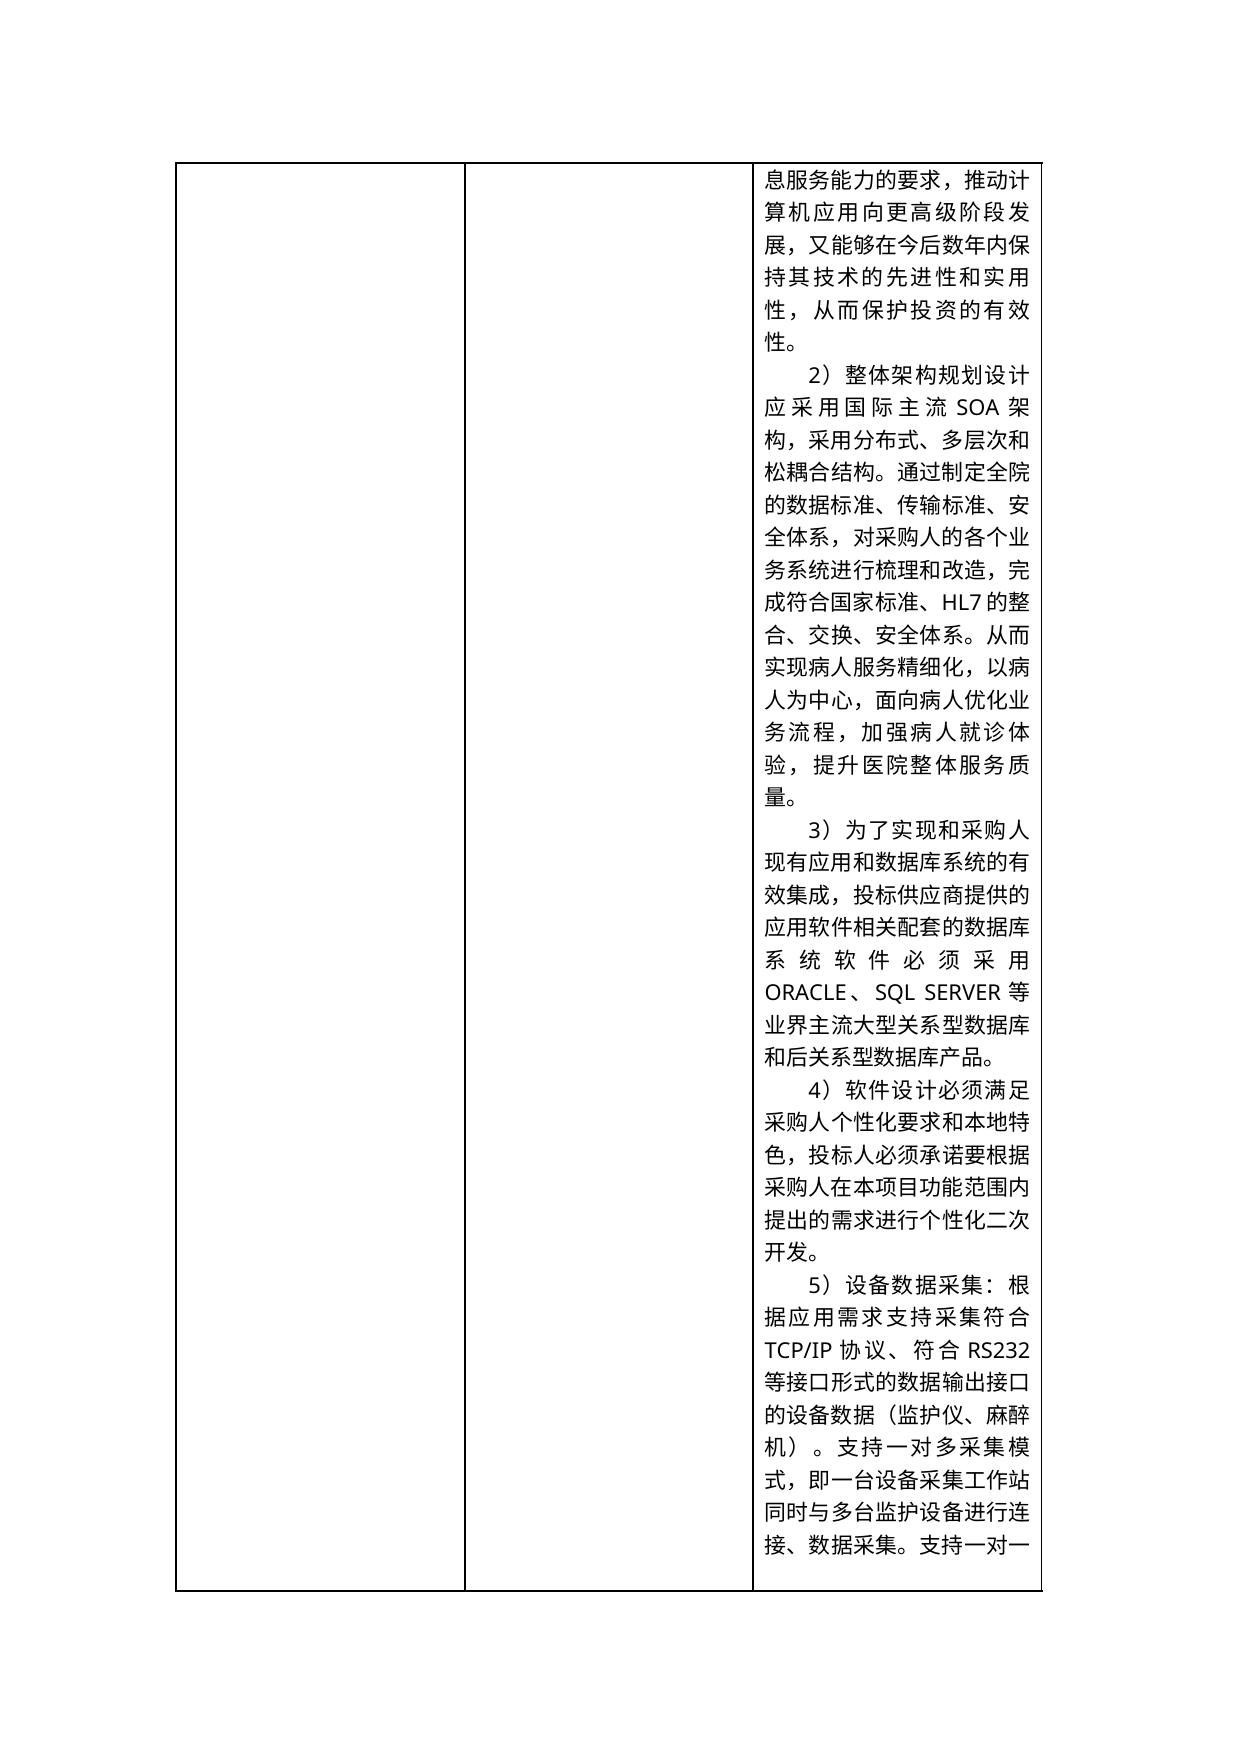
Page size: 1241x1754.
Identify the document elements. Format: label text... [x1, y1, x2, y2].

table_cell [754, 164, 1041, 1590]
table_cell 3 [177, 164, 464, 1590]
table_cell [466, 164, 752, 1590]
